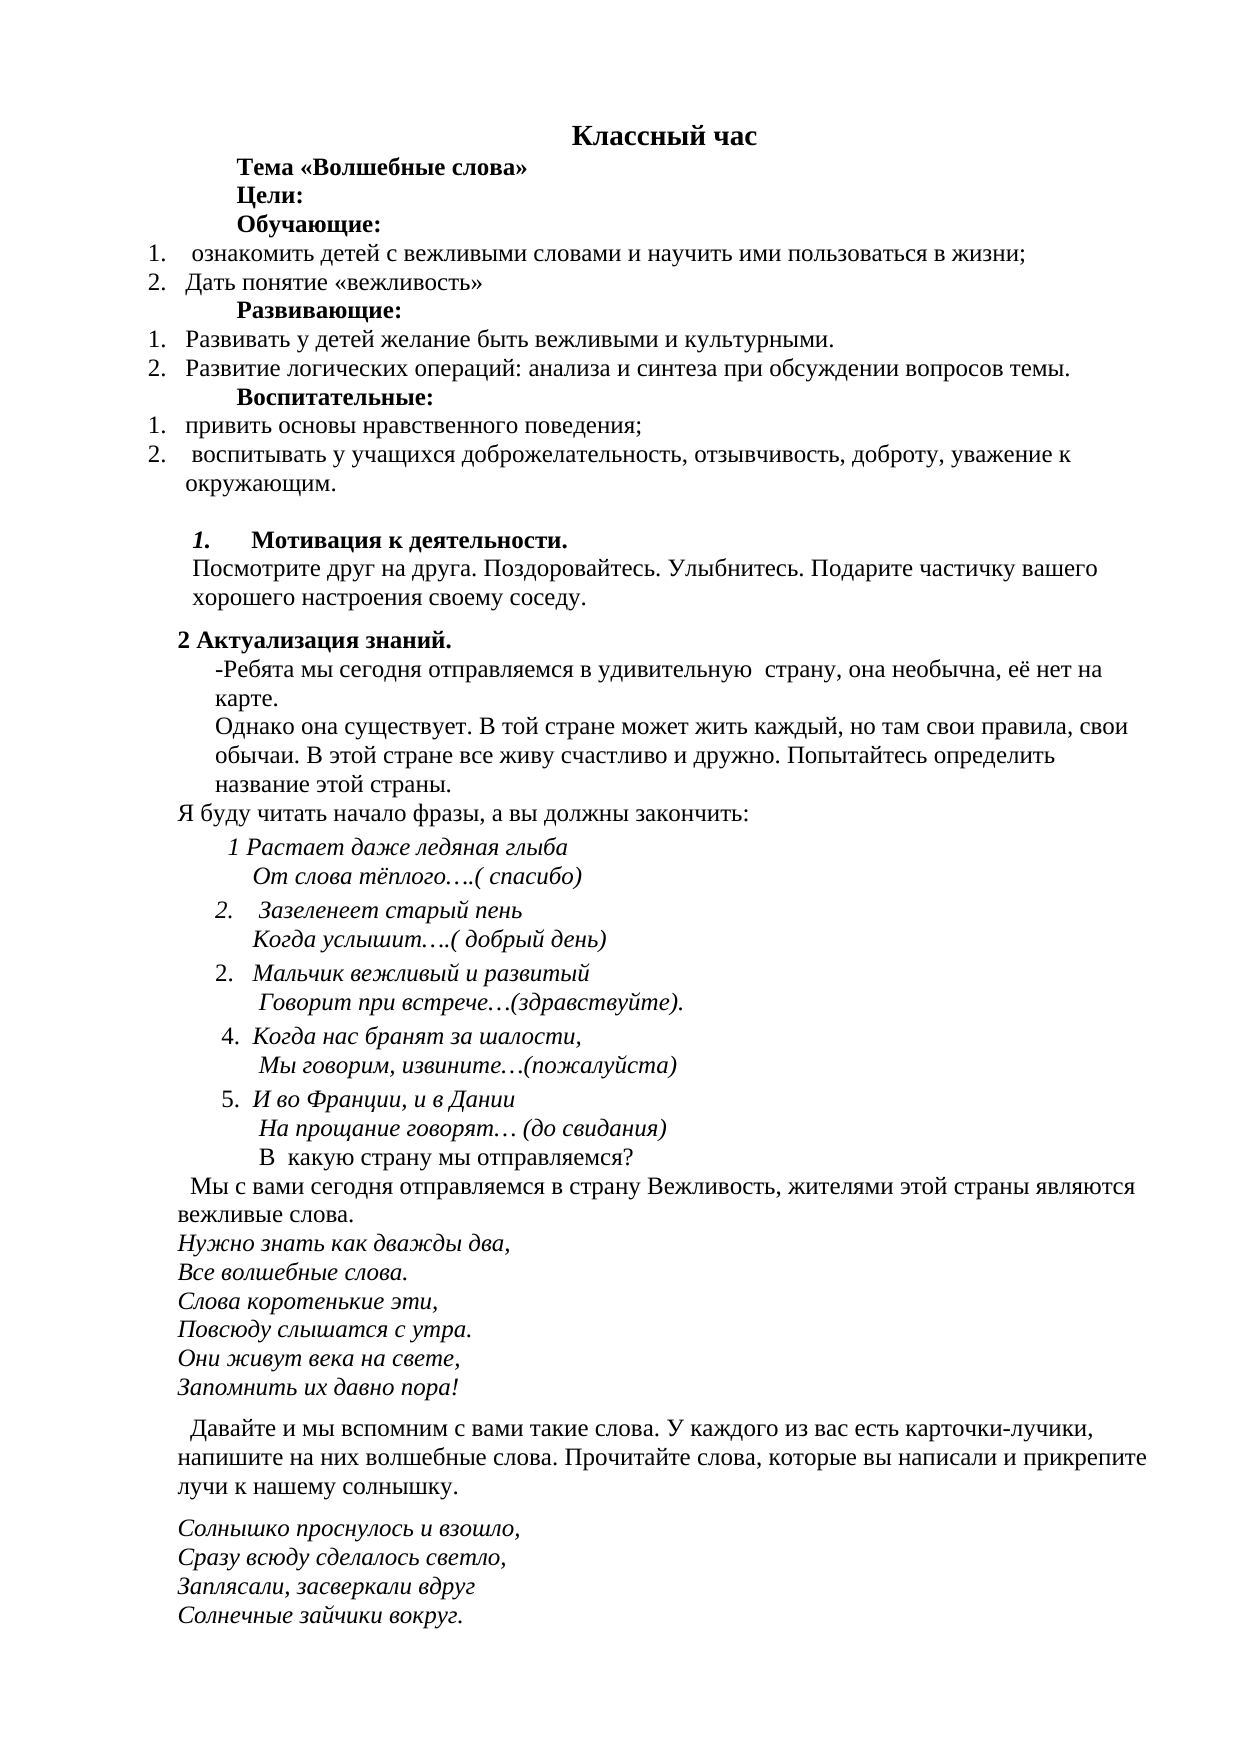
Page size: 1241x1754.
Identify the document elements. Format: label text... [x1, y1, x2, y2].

text Я буду читать начало фразы, а вы должны закончить: [177, 798, 1152, 826]
text Воспитательные: [177, 382, 1152, 410]
list Дать понятие «вежливость» [148, 267, 1152, 295]
text Нужно знать как дважды два, Все волшебные слова. Слова коротенькие эти, Повсюду слышатся с утра. Они живут века на свете, Запомнить их давно пора! [177, 1228, 1152, 1401]
list Мальчик вежливый и развитый [215, 953, 1152, 987]
text Давайте и мы вспомним с вами такие слова. У каждого из вас есть карточки-лучики, напишите на них волшебные слова. Прочитайте слова, которые вы написали и прикрепите лучи к нашему солнышку. [177, 1413, 1152, 1499]
list воспитывать у учащихся доброжелательность, отзывчивость, доброту, уважение к окружающим. [148, 439, 1152, 497]
text 2. Зазеленеет старый пень [215, 889, 1152, 924]
text 1 Растает даже ледяная глыба [177, 826, 1152, 861]
list привить основы нравственного поведения; [148, 410, 1152, 439]
list ознакомить детей с вежливыми словами и научить ими пользоваться в жизни; [148, 238, 1152, 267]
text Мы говорим, извините…(пожалуйста) [258, 1050, 1152, 1079]
list Развивать у детей желание быть вежливыми и культурными. [148, 324, 1152, 353]
text Однако она существует. В той стране может жить каждый, но там свои правила, свои обычаи. В этой стране все живу счастливо и дружно. Попытайтесь определить название этой страны. [215, 711, 1152, 798]
text -Ребята мы сегодня отправляемся в удивительную страну, она необычна, её нет на карте. [215, 654, 1152, 711]
text Мы с вами сегодня отправляемся в страну Вежливость, жителями этой страны являются вежливые слова. [177, 1171, 1152, 1228]
list И во Франции, и в Дании [221, 1079, 1152, 1113]
text Развивающие: [177, 295, 1152, 324]
text Тема «Волшебные слова» [177, 152, 1152, 180]
text Цели: [177, 180, 1152, 209]
text В какую страну мы отправляемся? [258, 1142, 1152, 1171]
text Обучающие: [177, 209, 1152, 238]
list Когда нас бранят за шалости, [221, 1016, 1152, 1050]
list Мотивация к деятельности. [192, 525, 1152, 553]
text Солнышко проснулось и взошло, Сразу всюду сделалось светло, Заплясали, засверкали вдруг Солнечные зайчики вокруг. [177, 1513, 1152, 1628]
text Говорит при встрече…(здравствуйте). [258, 987, 1152, 1016]
list Развитие логических операций: анализа и синтеза при обсуждении вопросов темы. [148, 353, 1152, 382]
list Посмотрите друг на друга. Поздоровайтесь. Улыбнитесь. Подарите частичку вашего хорошего настроения своему соседу. [192, 553, 1152, 611]
text Когда услышит….( добрый день) [177, 924, 1152, 953]
text От слова тёплого….( спасибо) [177, 861, 1152, 889]
text Классный час [177, 118, 1152, 152]
text 2 Актуализация знаний. [177, 625, 1152, 654]
text На прощание говорят… (до свидания) [258, 1113, 1152, 1142]
